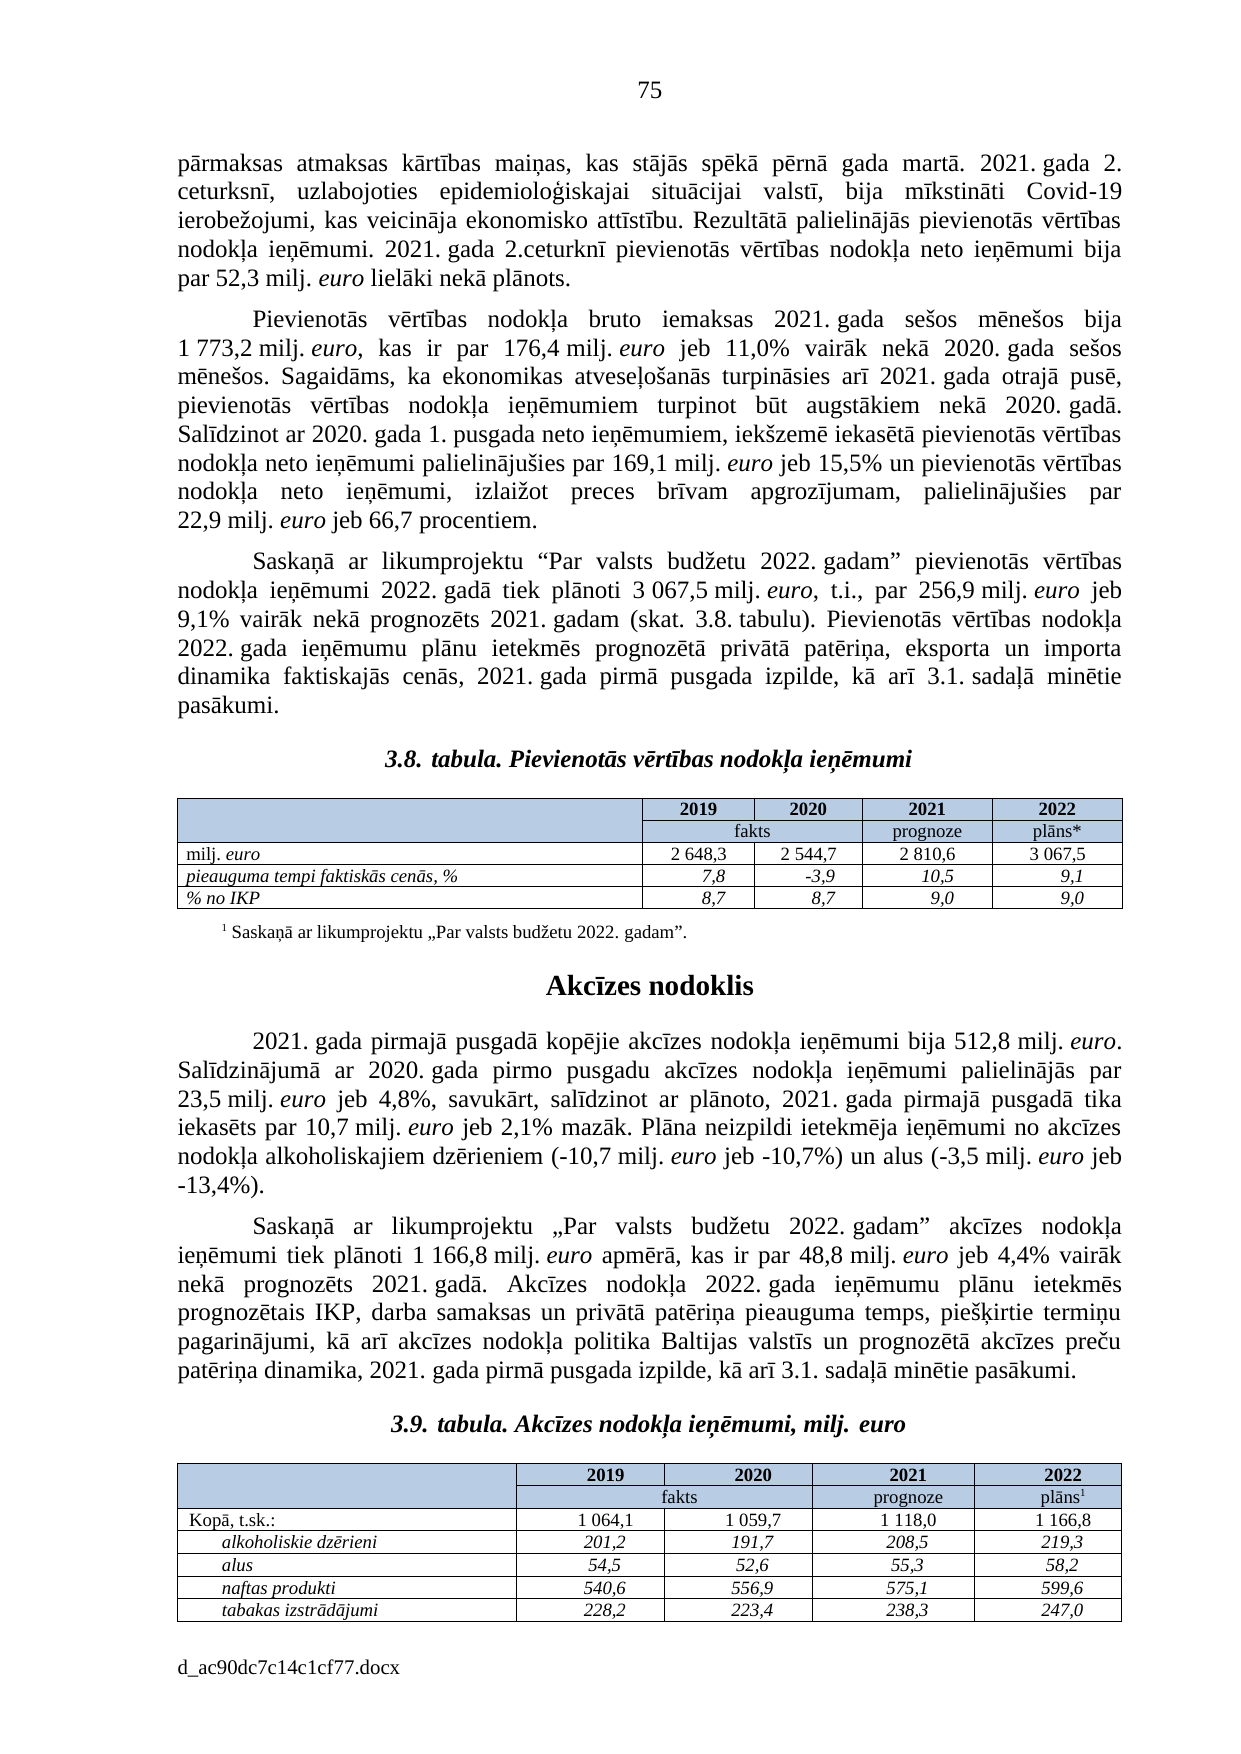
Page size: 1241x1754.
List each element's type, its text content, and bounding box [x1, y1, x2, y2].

table_cell plāns* [993, 821, 1122, 842]
table_cell Kopā, t.sk.: [178, 1509, 516, 1530]
table_cell 247,0 [975, 1599, 1121, 1621]
text Saskaņā ar likumprojektu “Par valsts budžetu 2022. gadam” pievienotās vērtības nodokļa ieņēmumi 2022. gadā tiek plānoti 3 067,5 milj. euro, t.i., par 256,9 milj. euro jeb 9,1% vairāk nekā prognozēts 2021. gadam (skat. 3.8. tabulu). Pievienotās vērtības nodokļa 2022. gada ieņēmumu plānu ietekmēs prognozētā privātā patēriņa, eksporta un importa dinamika faktiskajās cenās, 2021. gada pirmā pusgada izpilde, kā arī 3.1. sadaļā minētie pasākumi. [177, 546, 1122, 719]
table_cell milj. euro [178, 843, 642, 864]
table_cell 3 067,5 [993, 843, 1122, 864]
table_header 2021 [813, 1464, 974, 1485]
table_cell 58,2 [975, 1554, 1121, 1576]
table_cell 219,3 [975, 1531, 1121, 1553]
table_cell 191,7 [665, 1531, 812, 1553]
table_cell 223,4 [665, 1599, 812, 1621]
table_cell 1 064,1 [517, 1509, 664, 1530]
table_header [178, 1464, 516, 1508]
table_cell prognoze [863, 821, 992, 842]
table_cell 556,9 [665, 1577, 812, 1598]
table_cell 7,8 [643, 865, 754, 886]
table_cell plāns1 [975, 1486, 1121, 1508]
table_cell 540,6 [517, 1577, 664, 1598]
table_cell 1 059,7 [665, 1509, 812, 1530]
table_cell 52,6 [665, 1554, 812, 1576]
table_cell -3,9 [755, 865, 862, 886]
table_cell 54,5 [517, 1554, 664, 1576]
table_cell 201,2 [517, 1531, 664, 1553]
table_cell 8,7 [755, 887, 862, 908]
table_header 2022 [975, 1464, 1121, 1485]
table_header 2020 [665, 1464, 812, 1485]
text Akcīzes nodoklis [177, 968, 1122, 1001]
table_header 2021 [863, 799, 992, 820]
table_cell fakts [517, 1486, 812, 1508]
table_header 2019 [643, 799, 754, 820]
table_cell 228,2 [517, 1599, 664, 1621]
table_cell 2 810,6 [863, 843, 992, 864]
table_header [178, 799, 642, 842]
table_cell tabakas izstrādājumi [178, 1599, 516, 1621]
text Saskaņā ar likumprojektu „Par valsts budžetu 2022. gadam” akcīzes nodokļa ieņēmumi tiek plānoti 1 166,8 milj. euro apmērā, kas ir par 48,8 milj. euro jeb 4,4% vairāk nekā prognozēts 2021. gadā. Akcīzes nodokļa 2022. gada ieņēmumu plānu ietekmēs prognozētais IKP, darba samaksas un privātā patēriņa pieauguma temps, piešķirtie termiņu pagarinājumi, kā arī akcīzes nodokļa politika Baltijas valstīs un prognozētā akcīzes preču patēriņa dinamika, 2021. gada pirmā pusgada izpilde, kā arī 3.1. sadaļā minētie pasākumi. [177, 1211, 1122, 1384]
table_cell 1 166,8 [975, 1509, 1121, 1530]
text Pievienotās vērtības nodokļa bruto iemaksas 2021. gada sešos mēnešos bija 1 773,2 milj. euro, kas ir par 176,4 milj. euro jeb 11,0% vairāk nekā 2020. gada sešos mēnešos. Sagaidāms, ka ekonomikas atveseļošanās turpināsies arī 2021. gada otrajā pusē, pievienotās vērtības nodokļa ieņēmumiem turpinot būt augstākiem nekā 2020. gadā. Salīdzinot ar 2020. gada 1. pusgada neto ieņēmumiem, iekšzemē iekasētā pievienotās vērtības nodokļa neto ieņēmumi palielinājušies par 169,1 milj. euro jeb 15,5% un pievienotās vērtības nodokļa neto ieņēmumi, izlaižot preces brīvam apgrozījumam, palielinājušies par 22,9 milj. euro jeb 66,7 procentiem. [177, 304, 1122, 534]
table_cell 599,6 [975, 1577, 1121, 1598]
table_cell 9,0 [863, 887, 992, 908]
table_header 2020 [755, 799, 862, 820]
text 3.8. tabula. Pievienotās vērtības nodokļa ieņēmumi [177, 744, 1122, 773]
table_cell pieauguma tempi faktiskās cenās, % [178, 865, 642, 886]
table_cell 9,0 [993, 887, 1122, 908]
table_cell % no IKP [178, 887, 642, 908]
table_cell 10,5 [863, 865, 992, 886]
table_cell alus [178, 1554, 516, 1576]
table_cell 9,1 [993, 865, 1122, 886]
table_cell naftas produkti [178, 1577, 516, 1598]
text 3.9. tabula. Akcīzes nodokļa ieņēmumi, milj. euro [177, 1409, 1122, 1437]
table_cell 2 544,7 [755, 843, 862, 864]
table_cell alkoholiskie dzērieni [178, 1531, 516, 1553]
table_header 2019 [517, 1464, 664, 1485]
table_cell 55,3 [813, 1554, 974, 1576]
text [177, 148, 1122, 291]
text 2021. gada pirmajā pusgadā kopējie akcīzes nodokļa ieņēmumi bija 512,8 milj. euro. Salīdzinājumā ar 2020. gada pirmo pusgadu akcīzes nodokļa ieņēmumi palielinājās par 23,5 milj. euro jeb 4,8%, savukārt, salīdzinot ar plānoto, 2021. gada pirmajā pusgadā tika iekasēts par 10,7 milj. euro jeb 2,1% mazāk. Plāna neizpildi ietekmēja ieņēmumi no akcīzes nodokļa alkoholiskajiem dzērieniem (-10,7 milj. euro jeb -10,7%) un alus (-3,5 milj. euro jeb -13,4%). [177, 1026, 1122, 1199]
table_cell 1 118,0 [813, 1509, 974, 1530]
table_cell prognoze [813, 1486, 974, 1508]
table_cell 208,5 [813, 1531, 974, 1553]
table_header 2022 [993, 799, 1122, 820]
table_cell 575,1 [813, 1577, 974, 1598]
table_cell fakts [643, 821, 862, 842]
table_cell 238,3 [813, 1599, 974, 1621]
table_cell 2 648,3 [643, 843, 754, 864]
table_cell 8,7 [643, 887, 754, 908]
text 1 Saskaņā ar likumprojektu „Par valsts budžetu 2022. gadam”. [221, 921, 1122, 943]
